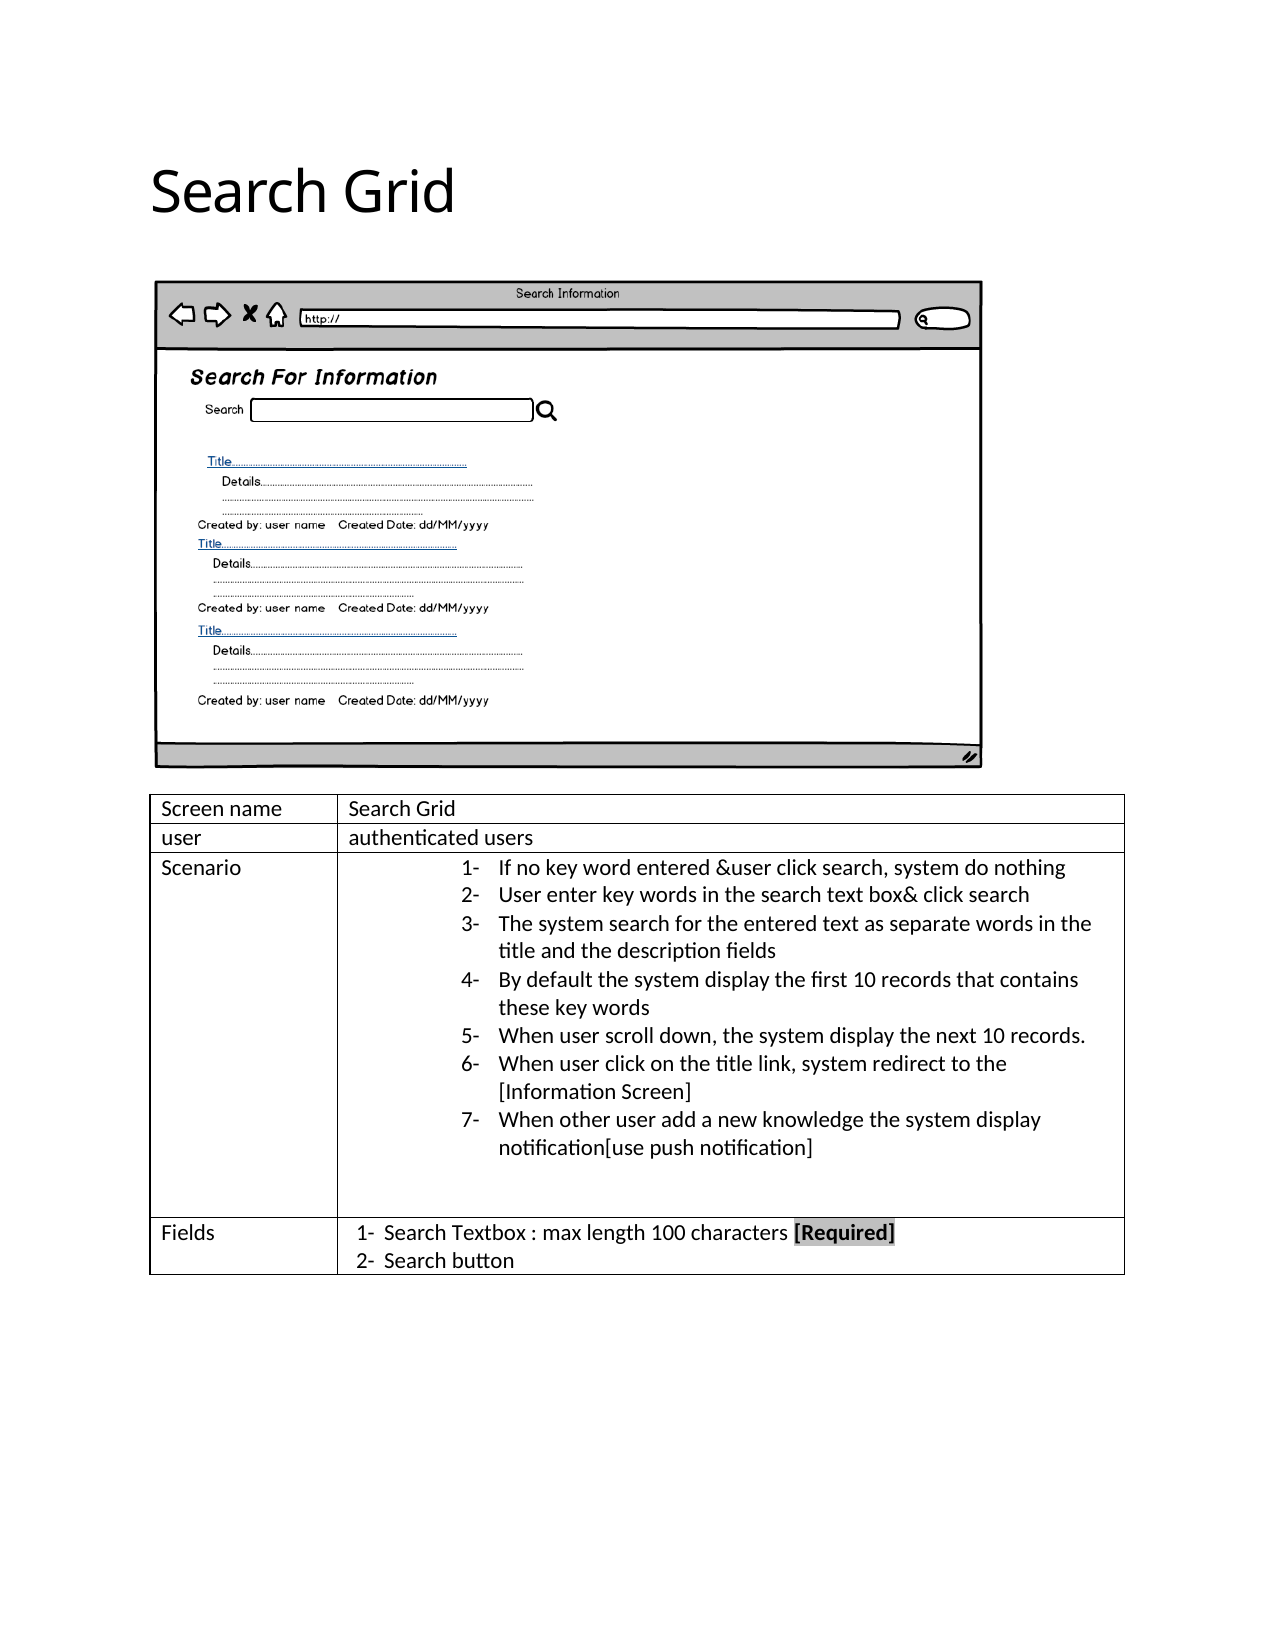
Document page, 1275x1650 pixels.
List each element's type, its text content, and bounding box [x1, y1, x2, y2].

table_cell If no key word entered &user click search, system do nothing User enter key words in the search text box& click search The system search for the entered text as separate words in the title and the description fields By default the system display the first 10 records that contains these key words When user scroll down, the system display the next 10 records. When user click on the title link, system redirect to the [Information Screen] When other user add a new knowledge the system display notification[use push notification] [338, 853, 1124, 1217]
table_cell Fields [151, 1218, 337, 1274]
table_header Search Grid [338, 795, 1124, 822]
table_cell authenticated users [338, 824, 1124, 852]
title Search Grid [150, 150, 1125, 229]
picture [150, 276, 985, 775]
table_cell Search Textbox : max length 100 characters [Required] Search button [338, 1218, 1124, 1274]
table_cell user [151, 824, 337, 852]
table_header Screen name [151, 795, 337, 822]
table_cell Scenario [151, 853, 337, 1217]
